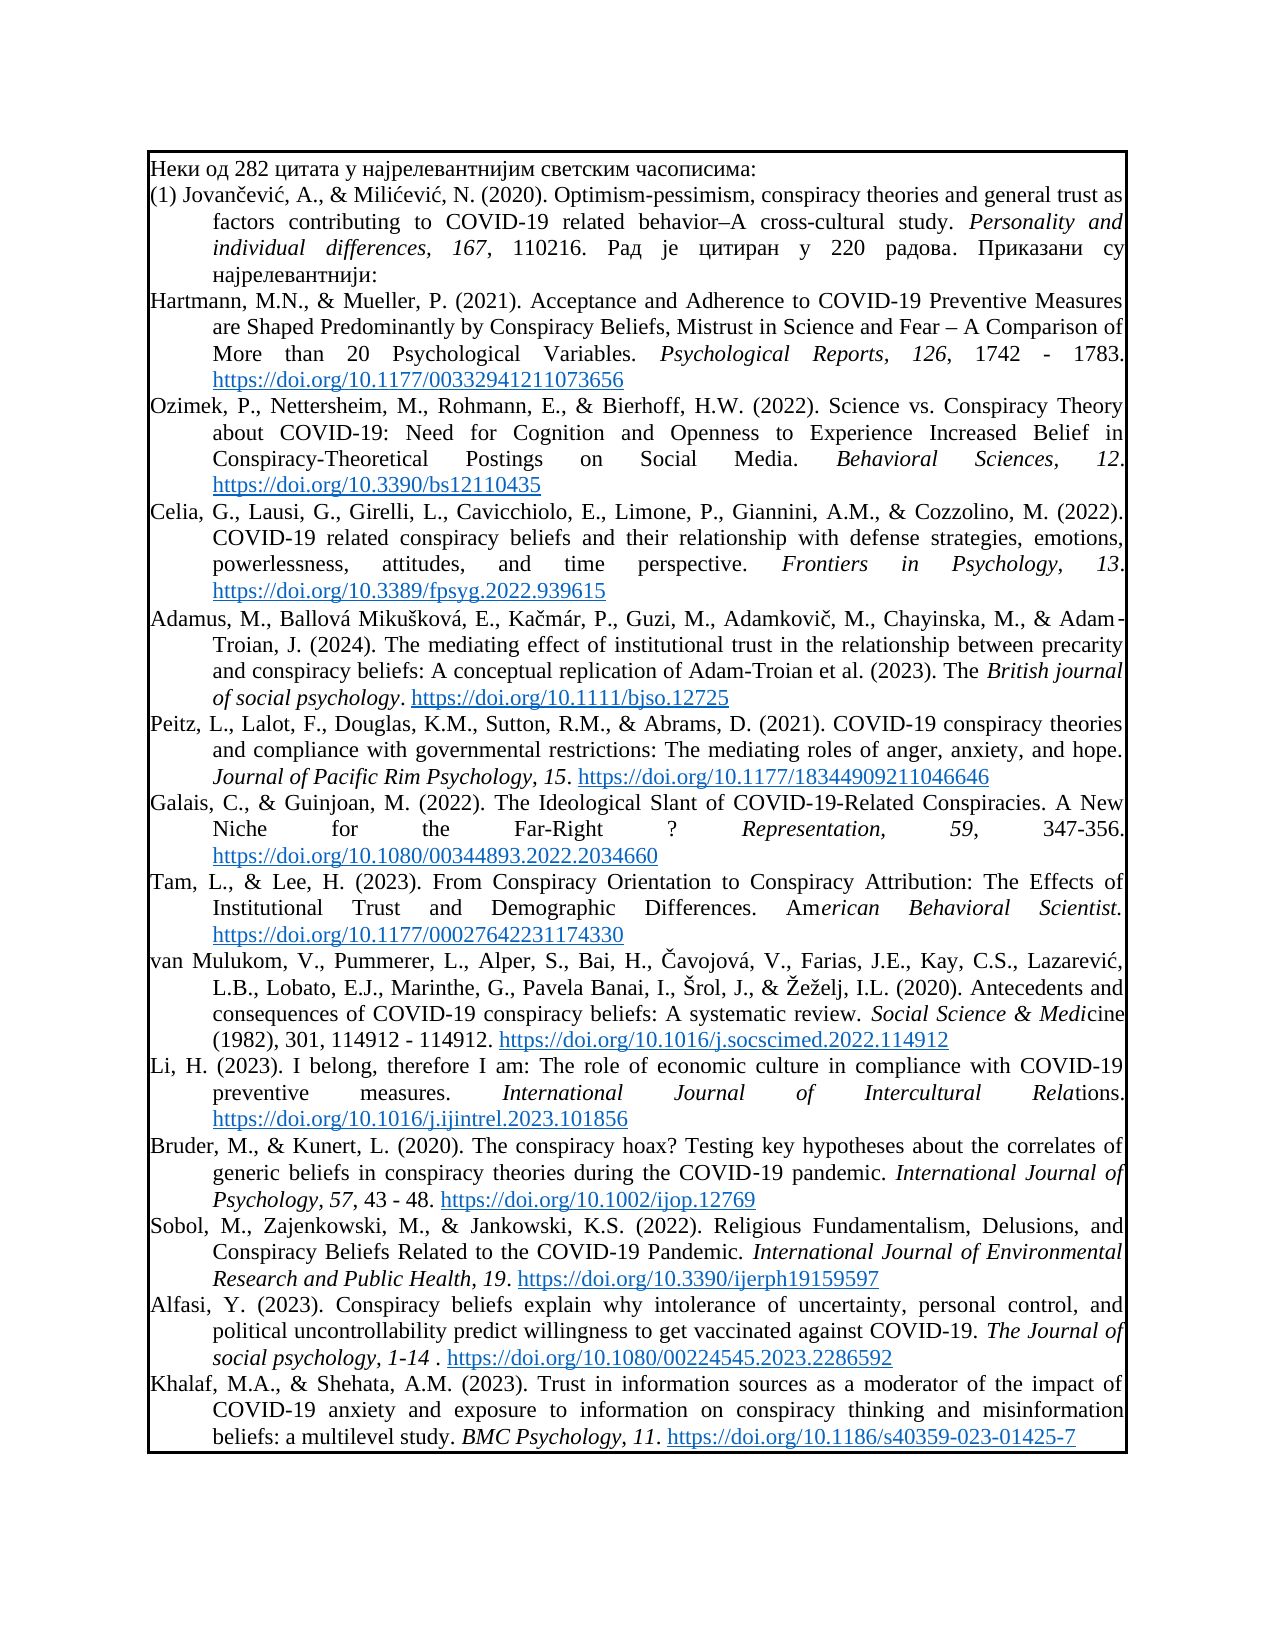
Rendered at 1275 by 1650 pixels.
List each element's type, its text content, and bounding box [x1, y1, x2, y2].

text Ozimek, P., Nettersheim, M., Rohmann, E., & Bierhoff, H.W. (2022). Science vs. Conspiracy Theory about COVID-19: Need for Cognition and Openness to Experience Increased Belief in Conspiracy-Theoretical Postings on Social Media. Behavioral Sciences, 12. https://doi.org/10.3390/bs12110435 [150, 392, 1125, 498]
text Неки од 282 цитата у најрелевантнијим светским часописима: [150, 153, 1125, 182]
text Galais, C., & Guinjoan, M. (2022). The Ideological Slant of COVID-19-Related Conspiracies. A New Niche for the Far-Right ? Representation, 59, 347-356. https://doi.org/10.1080/00344893.2022.2034660 [150, 789, 1125, 868]
text Bruder, M., & Kunert, L. (2020). The conspiracy hoax? Testing key hypotheses about the correlates of generic beliefs in conspiracy theories during the COVID‐19 pandemic. International Journal of Psychology, 57, 43 - 48. https://doi.org/10.1002/ijop.12769 [150, 1132, 1125, 1212]
text Celia, G., Lausi, G., Girelli, L., Cavicchiolo, E., Limone, P., Giannini, A.M., & Cozzolino, M. (2022). COVID-19 related conspiracy beliefs and their relationship with defense strategies, emotions, powerlessness, attitudes, and time perspective. Frontiers in Psychology, 13. https://doi.org/10.3389/fpsyg.2022.939615 [150, 498, 1125, 603]
text van Mulukom, V., Pummerer, L., Alper, S., Bai, H., Čavojová, V., Farias, J.E., Kay, C.S., Lazarević, L.B., Lobato, E.J., Marinthe, G., Pavela Banai, I., Šrol, J., & Žeželj, I.L. (2020). Antecedents and consequences of COVID-19 conspiracy beliefs: A systematic review. Social Science & Medicine (1982), 301, 114912 - 114912. https://doi.org/10.1016/j.socscimed.2022.114912 [150, 947, 1125, 1053]
text Alfasi, Y. (2023). Conspiracy beliefs explain why intolerance of uncertainty, personal control, and political uncontrollability predict willingness to get vaccinated against COVID-19. The Journal of social psychology, 1-14 . https://doi.org/10.1080/00224545.2023.2286592 [150, 1291, 1125, 1365]
text Adamus, M., Ballová Mikušková, E., Kačmár, P., Guzi, M., Adamkovič, M., Chayinska, M., & Adam‐Troian, J. (2024). The mediating effect of institutional trust in the relationship between precarity and conspiracy beliefs: A conceptual replication of Adam-Troian et al. (2023). The British journal of social psychology. https://doi.org/10.1111/bjso.12725 [150, 603, 1125, 710]
text Khalaf, M.A., & Shehata, A.M. (2023). Trust in information sources as a moderator of the impact of COVID-19 anxiety and exposure to information on conspiracy thinking and misinformation beliefs: a multilevel study. BMC Psychology, 11. https://doi.org/10.1186/s40359-023-01425-7 [150, 1365, 1125, 1451]
text Peitz, L., Lalot, F., Douglas, K.M., Sutton, R.M., & Abrams, D. (2021). COVID-19 conspiracy theories and compliance with governmental restrictions: The mediating roles of anger, anxiety, and hope. Journal of Pacific Rim Psychology, 15. https://doi.org/10.1177/18344909211046646 [150, 710, 1125, 789]
text (1) Jovančević, A., & Milićević, N. (2020). Optimism-pessimism, conspiracy theories and general trust as factors contributing to COVID-19 related behavior–A cross-cultural study. Personality and individual differences, 167, 110216. Рад је цитиран у 220 радова. Приказани су најрелевантнији: [150, 182, 1125, 287]
text Hartmann, M.N., & Mueller, P. (2021). Acceptance and Adherence to COVID-19 Preventive Measures are Shaped Predominantly by Conspiracy Beliefs, Mistrust in Science and Fear – A Comparison of More than 20 Psychological Variables. Psychological Reports, 126, 1742 - 1783. https://doi.org/10.1177/00332941211073656 [150, 287, 1125, 392]
text Sobol, M., Zajenkowski, M., & Jankowski, K.S. (2022). Religious Fundamentalism, Delusions, and Conspiracy Beliefs Related to the COVID-19 Pandemic. International Journal of Environmental Research and Public Health, 19. https://doi.org/10.3390/ijerph19159597 [150, 1212, 1125, 1291]
text Tam, L., & Lee, H. (2023). From Conspiracy Orientation to Conspiracy Attribution: The Effects of Institutional Trust and Demographic Differences. American Behavioral Scientist. https://doi.org/10.1177/00027642231174330 [150, 868, 1125, 947]
text Li, H. (2023). I belong, therefore I am: The role of economic culture in compliance with COVID-19 preventive measures. International Journal of Intercultural Relations. https://doi.org/10.1016/j.ijintrel.2023.101856 [150, 1053, 1125, 1132]
